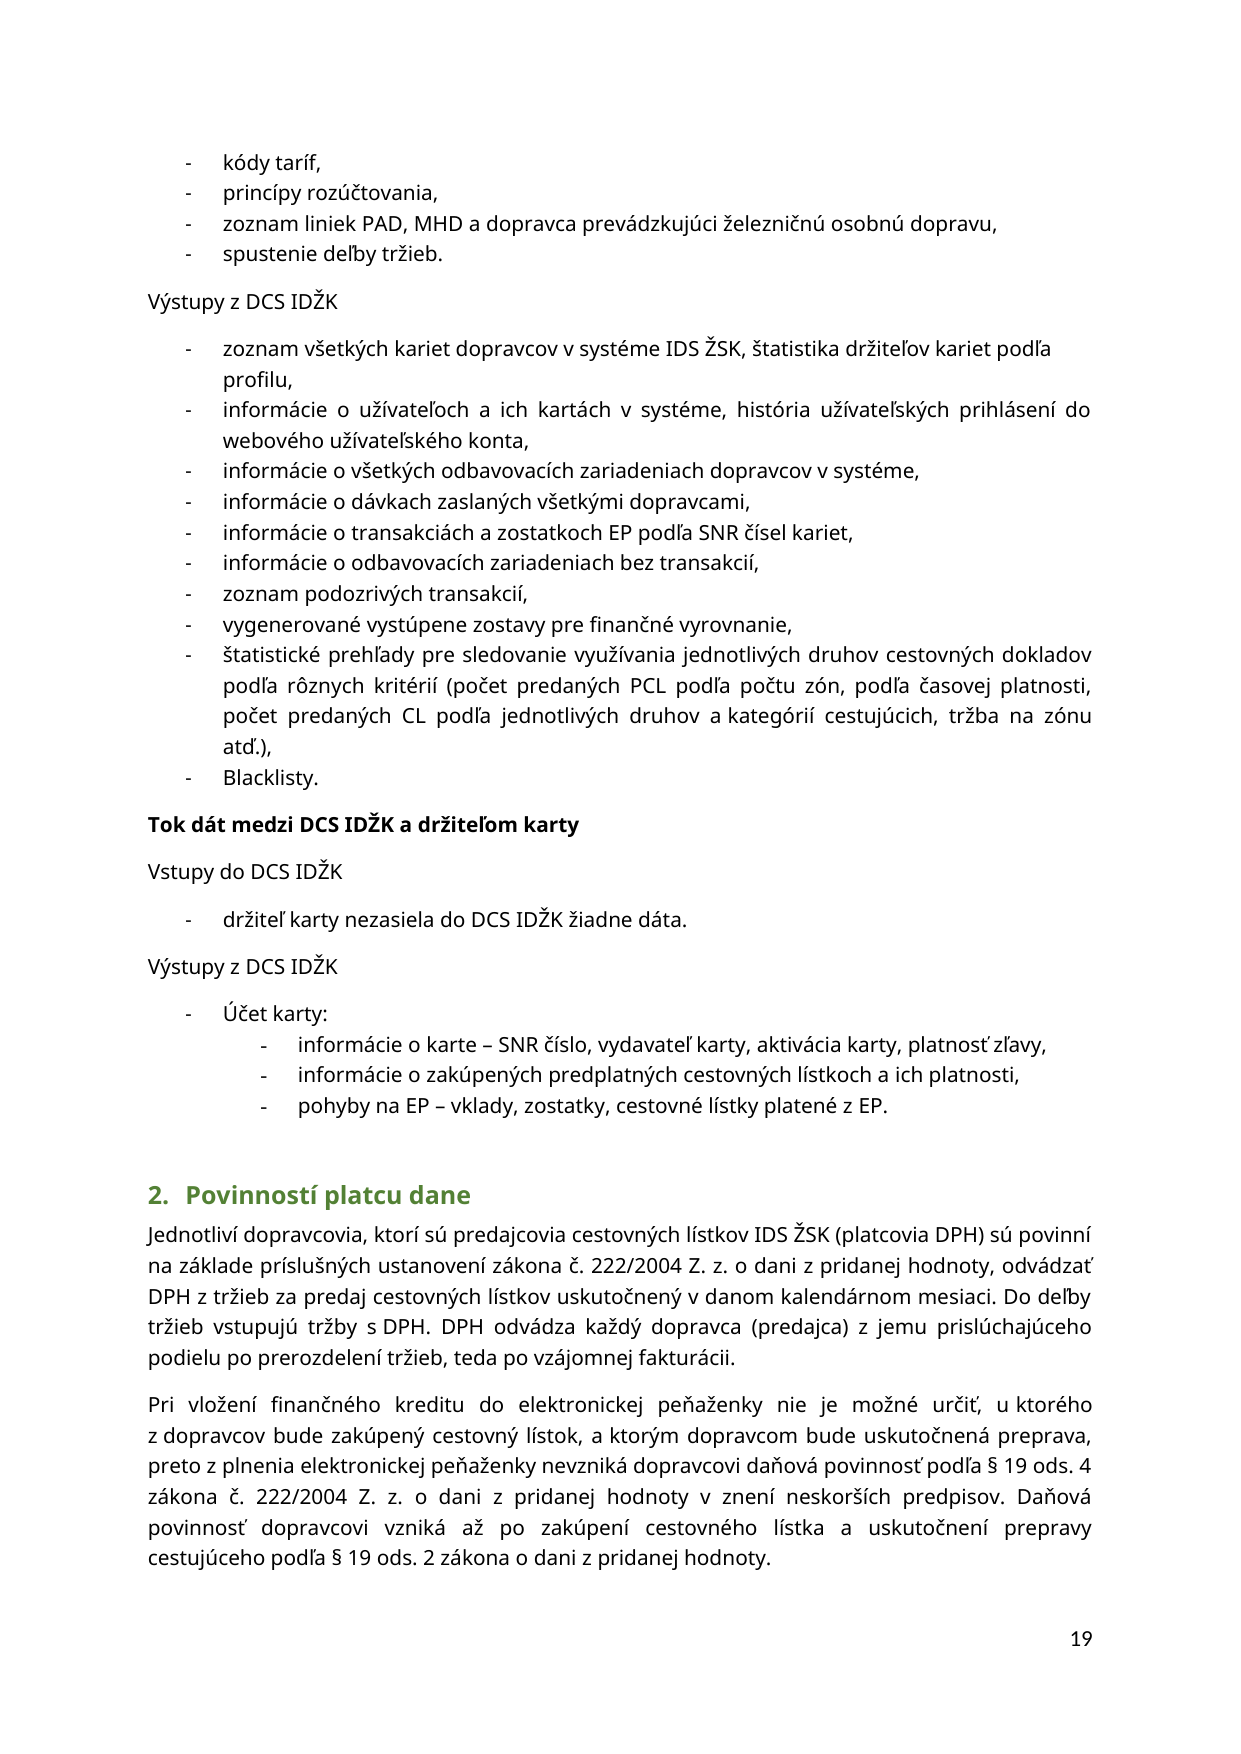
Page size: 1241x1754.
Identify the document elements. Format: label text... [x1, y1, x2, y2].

list Blacklisty. [185, 763, 1092, 791]
list pohyby na EP – vklady, zostatky, cestovné lístky platené z EP. [260, 1091, 1092, 1120]
list informácie o transakciách a zostatkoch EP podľa SNR čísel kariet, [185, 518, 1092, 546]
list informácie o karte – SNR číslo, vydavateľ karty, aktivácia karty, platnosť zľavy, [260, 1030, 1092, 1058]
list kódy taríf, [185, 148, 1092, 176]
text Vstupy do DCS IDŽK [148, 857, 1092, 886]
list držiteľ karty nezasiela do DCS IDŽK žiadne dáta. [185, 905, 1092, 933]
subtitle Povinností platcu dane [148, 1177, 1092, 1212]
list zoznam podozrivých transakcií, [185, 579, 1092, 608]
list informácie o všetkých odbavovacích zariadeniach dopravcov v systéme, [185, 457, 1092, 485]
text Výstupy z DCS IDŽK [148, 952, 1092, 981]
list Účet karty: [185, 999, 1092, 1028]
text Jednotliví dopravcovia, ktorí sú predajcovia cestovných lístkov IDS ŽSK (platcovia DPH) sú povinní na základe príslušných ustanovení zákona č. 222/2004 Z. z. o dani z pridanej hodnoty, odvádzať DPH z tržieb za predaj cestovných lístkov uskutočnený v danom kalendárnom mesiaci. Do deľby tržieb vstupujú tržby s DPH. DPH odvádza každý dopravca (predajca) z jemu prislúchajúceho podielu po prerozdelení tržieb, teda po vzájomnej fakturácii. [148, 1221, 1092, 1371]
list zoznam liniek PAD, MHD a dopravca prevádzkujúci železničnú osobnú dopravu, [185, 209, 1092, 237]
list princípy rozúčtovania, [185, 178, 1092, 207]
list vygenerované vystúpene zostavy pre finančné vyrovnanie, [185, 610, 1092, 638]
text Tok dát medzi DCS IDŽK a držiteľom karty [148, 810, 1092, 839]
list zoznam všetkých kariet dopravcov v systéme IDS ŽSK, štatistika držiteľov kariet podľa profilu, [185, 334, 1092, 393]
text Pri vložení finančného kreditu do elektronickej peňaženky nie je možné určiť, u ktorého z dopravcov bude zakúpený cestovný lístok, a ktorým dopravcom bude uskutočnená preprava, preto z plnenia elektronickej peňaženky nevzniká dopravcovi daňová povinnosť podľa § 19 ods. 4 zákona č. 222/2004 Z. z. o dani z pridanej hodnoty v znení neskorších predpisov. Daňová povinnosť dopravcovi vzniká až po zakúpení cestovného lístka a uskutočnení prepravy cestujúceho podľa § 19 ods. 2 zákona o dani z pridanej hodnoty. [148, 1390, 1092, 1572]
list informácie o dávkach zaslaných všetkými dopravcami, [185, 487, 1092, 516]
text Výstupy z DCS IDŽK [148, 287, 1092, 315]
list informácie o odbavovacích zariadeniach bez transakcií, [185, 548, 1092, 577]
list informácie o zakúpených predplatných cestovných lístkoch a ich platnosti, [260, 1061, 1092, 1089]
list spustenie deľby tržieb. [185, 239, 1092, 268]
list štatistické prehľady pre sledovanie využívania jednotlivých druhov cestovných dokladov podľa rôznych kritérií (počet predaných PCL podľa počtu zón, podľa časovej platnosti, počet predaných CL podľa jednotlivých druhov a kategórií cestujúcich, tržba na zónu atď.), [185, 640, 1092, 761]
list informácie o užívateľoch a ich kartách v systéme, história užívateľských prihlásení do webového užívateľského konta, [185, 395, 1092, 454]
